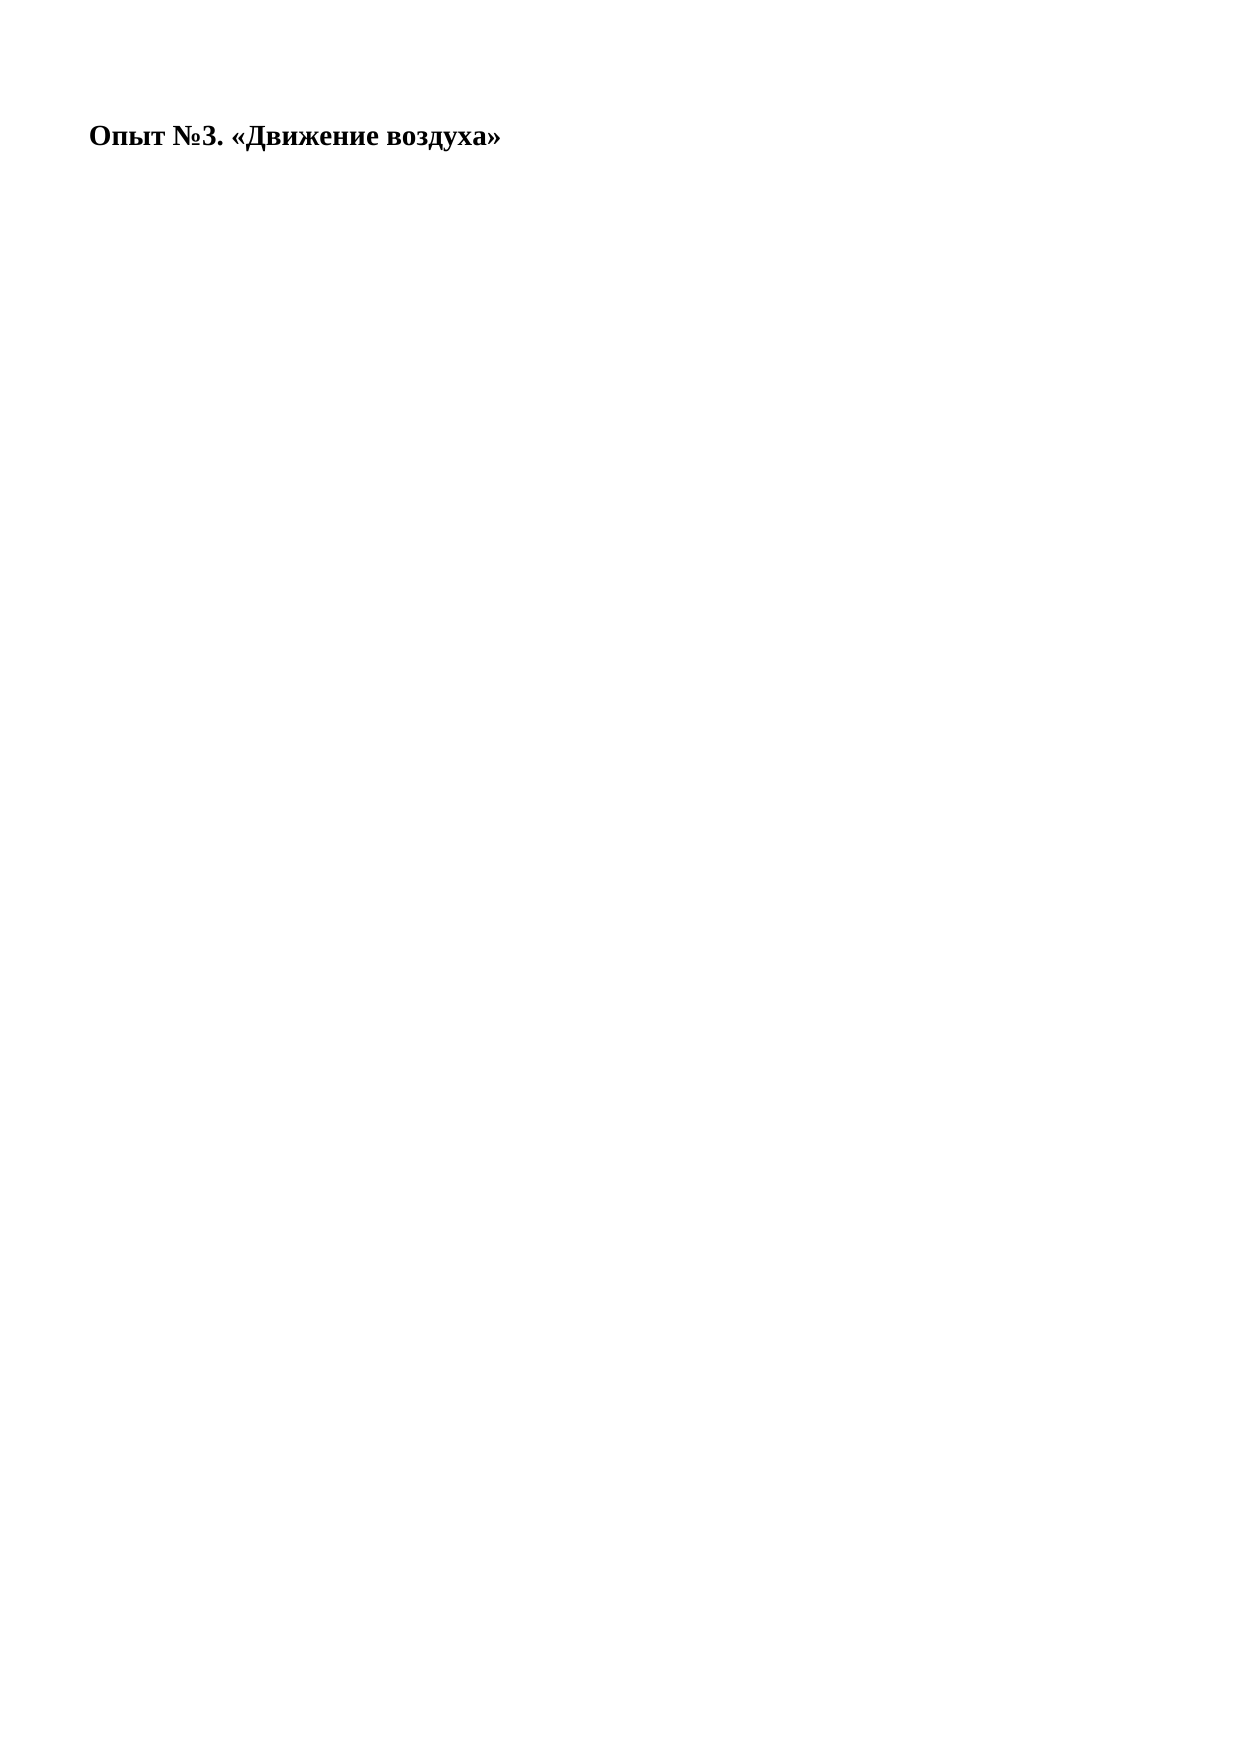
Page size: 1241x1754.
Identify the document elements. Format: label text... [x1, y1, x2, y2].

text Опыт №3. «Движение воздуха» [89, 118, 1211, 152]
